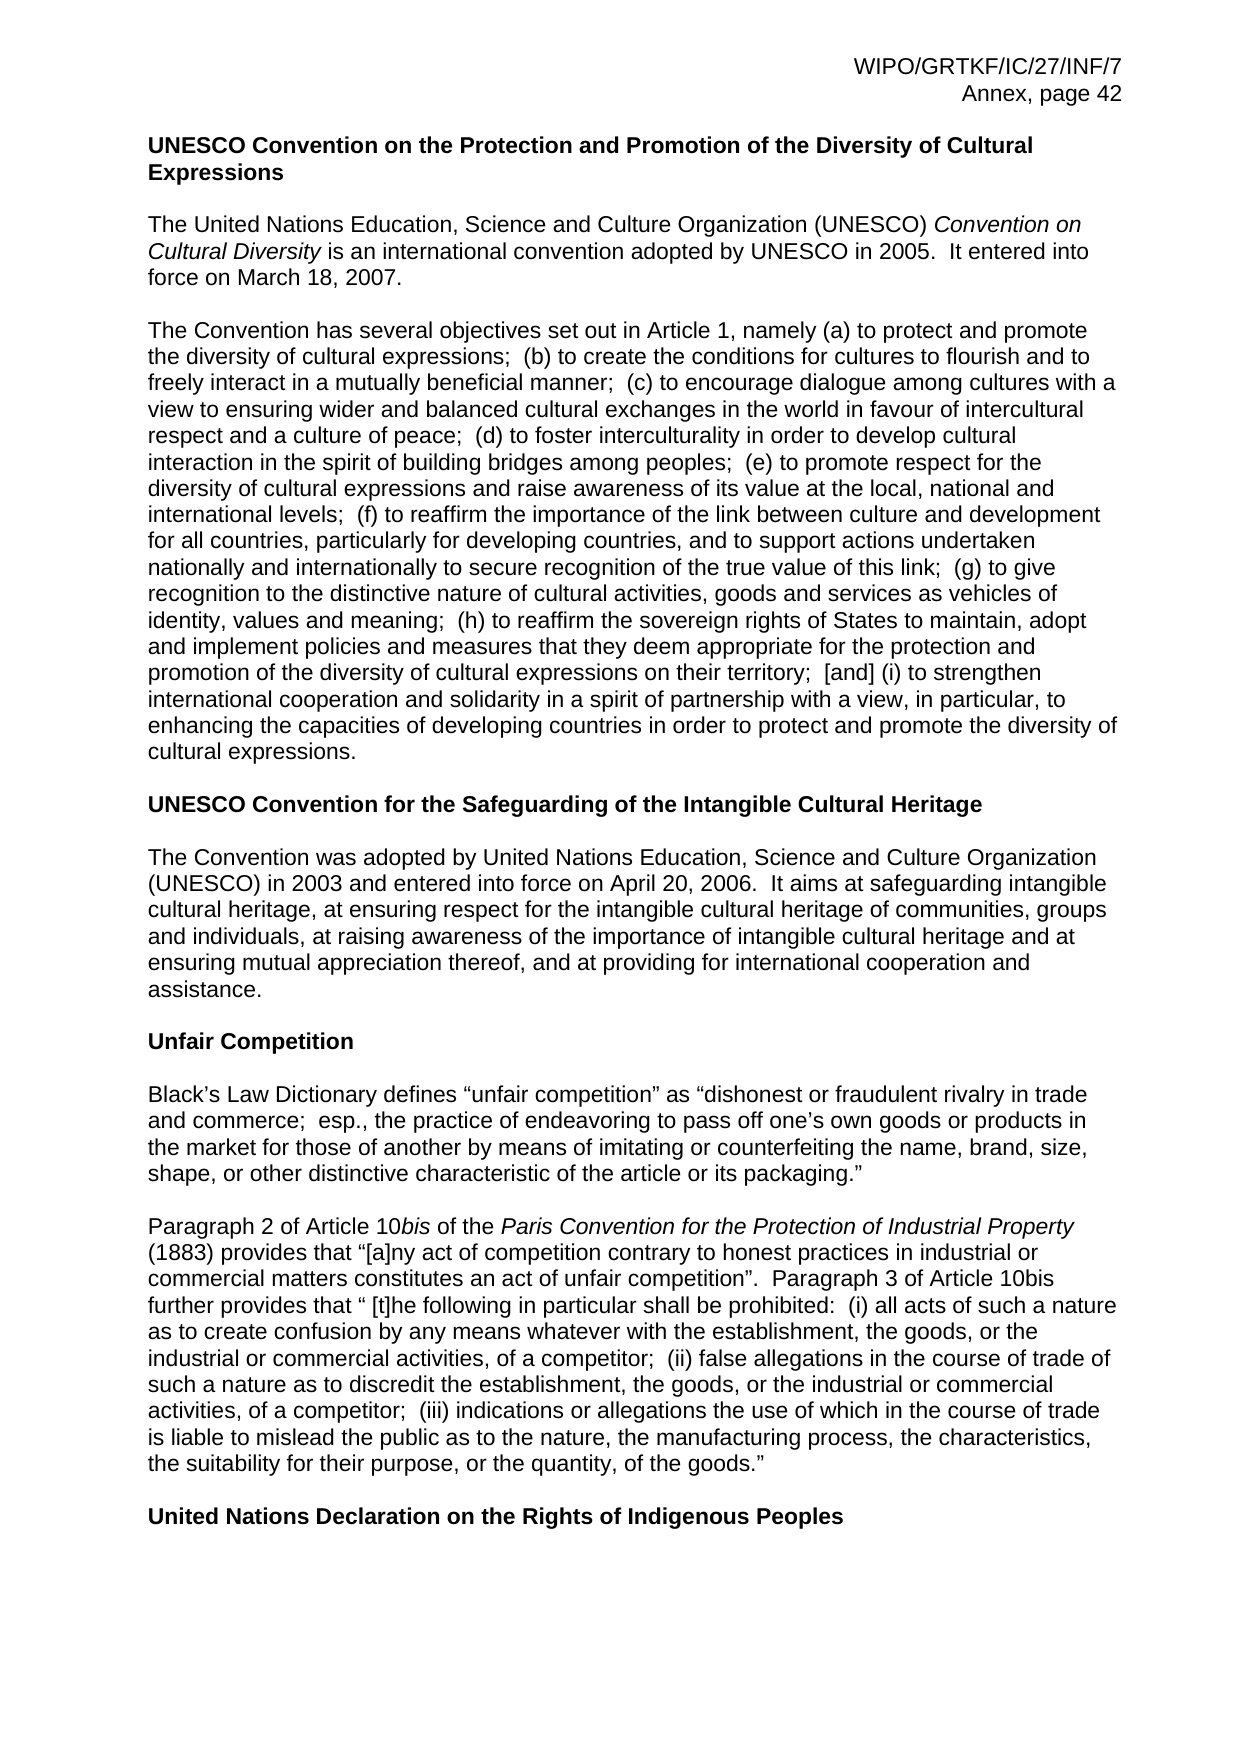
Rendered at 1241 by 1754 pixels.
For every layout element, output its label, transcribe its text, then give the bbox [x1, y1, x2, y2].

text Paragraph 2 of Article 10bis of the Paris Convention for the Protection of Industrial Property (1883) provides that “[a]ny act of competition contrary to honest practices in industrial or commercial matters constitutes an act of unfair competition”. Paragraph 3 of Article 10bis further provides that “ [t]he following in particular shall be prohibited: (i) all acts of such a nature as to create confusion by any means whatever with the establishment, the goods, or the industrial or commercial activities, of a competitor; (ii) false allegations in the course of trade of such a nature as to discredit the establishment, the goods, or the industrial or commercial activities, of a competitor; (iii) indications or allegations the use of which in the course of trade is liable to mislead the public as to the nature, the manufacturing process, the characteristics, the suitability for their purpose, or the quantity, of the goods.” [148, 1213, 1122, 1476]
text Unfair Competition [148, 1028, 1122, 1054]
text Black’s Law Dictionary defines “unfair competition” as “dishonest or fraudulent rivalry in trade and commerce; esp., the practice of endeavoring to pass off one’s own goods or products in the market for those of another by means of imitating or counterfeiting the name, brand, size, shape, or other distinctive characteristic of the article or its packaging.” [148, 1081, 1122, 1186]
text UNESCO Convention for the Safeguarding of the Intangible Cultural Heritage [148, 791, 1122, 817]
text The Convention has several objectives set out in Article 1, namely (a) to protect and promote the diversity of cultural expressions; (b) to create the conditions for cultures to flourish and to freely interact in a mutually beneficial manner; (c) to encourage dialogue among cultures with a view to ensuring wider and balanced cultural exchanges in the world in favour of intercultural respect and a culture of peace; (d) to foster interculturality in order to develop cultural interaction in the spirit of building bridges among peoples; (e) to promote respect for the diversity of cultural expressions and raise awareness of its value at the local, national and international levels; (f) to reaffirm the importance of the link between culture and development for all countries, particularly for developing countries, and to support actions undertaken nationally and internationally to secure recognition of the true value of this link; (g) to give recognition to the distinctive nature of cultural activities, goods and services as vehicles of identity, values and meaning; (h) to reaffirm the sovereign rights of States to maintain, adopt and implement policies and measures that they deem appropriate for the protection and promotion of the diversity of cultural expressions on their territory; [and] (i) to strengthen international cooperation and solidarity in a spirit of partnership with a view, in particular, to enhancing the capacities of developing countries in order to protect and promote the diversity of cultural expressions. [148, 317, 1122, 765]
text The United Nations Education, Science and Culture Organization (UNESCO) Convention on Cultural Diversity is an international convention adopted by UNESCO in 2005. It entered into force on March 18, 2007. [148, 211, 1122, 290]
text United Nations Declaration on the Rights of Indigenous Peoples [148, 1503, 1122, 1529]
text UNESCO Convention on the Protection and Promotion of the Diversity of Cultural Expressions [148, 132, 1122, 185]
text The Convention was adopted by United Nations Education, Science and Culture Organization (UNESCO) in 2003 and entered into force on April 20, 2006. It aims at safeguarding intangible cultural heritage, at ensuring respect for the intangible cultural heritage of communities, groups and individuals, at raising awareness of the importance of intangible cultural heritage and at ensuring mutual appreciation thereof, and at providing for international cooperation and assistance. [148, 844, 1122, 1002]
